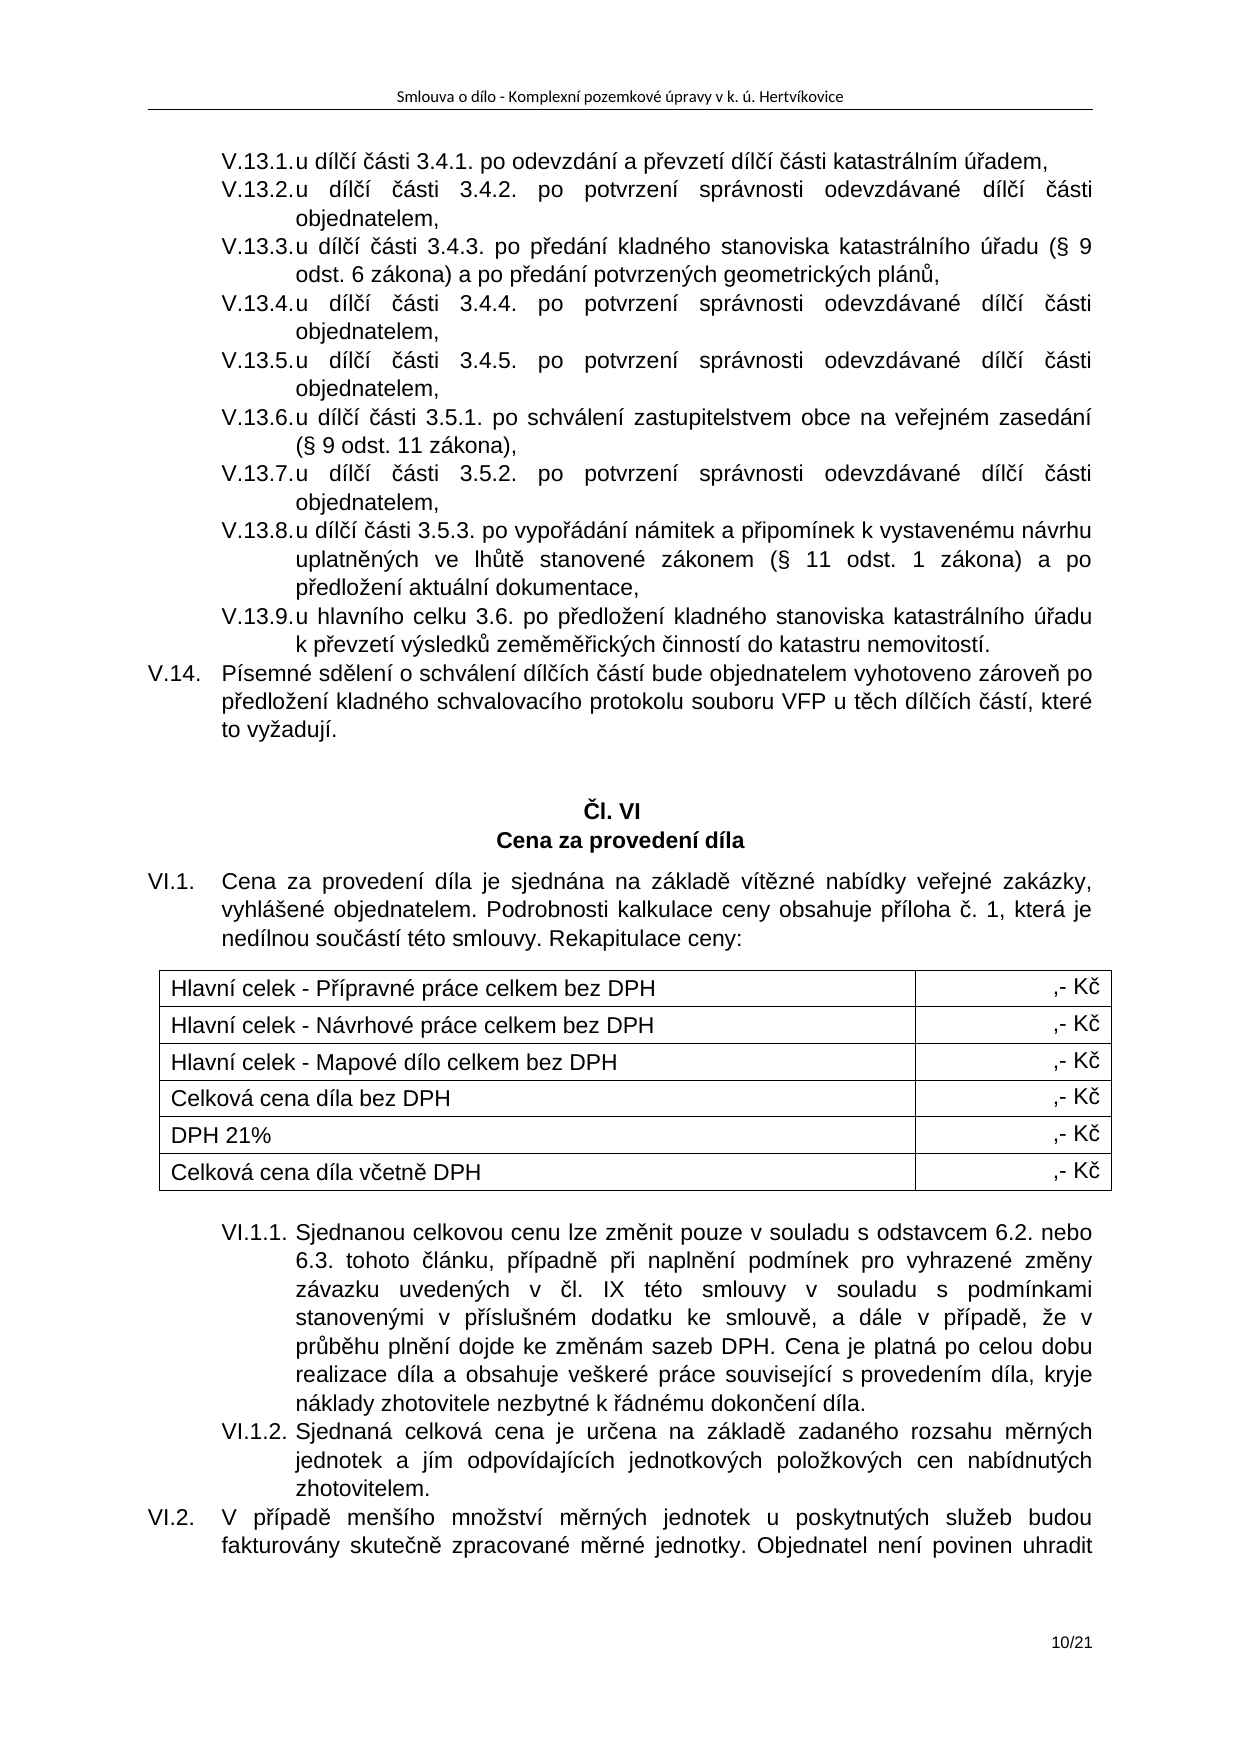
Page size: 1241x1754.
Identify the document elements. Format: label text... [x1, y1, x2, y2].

table_cell ,- Kč [916, 1081, 1111, 1116]
table_header ,- Kč [916, 971, 1111, 1006]
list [148, 1503, 1093, 1558]
table_cell ,- Kč [916, 1117, 1111, 1153]
table_cell DPH 21% [160, 1117, 915, 1153]
text u dílčí části 3.4.2. po potvrzení správnosti odevzdávané dílčí části objednatelem, [221, 176, 1093, 231]
list Cena za provedení díla je sjednána na základě vítězné nabídky veřejné zakázky, vyhlášené objednatelem. Podrobnosti kalkulace ceny obsahuje příloha č. 1, která je nedílnou součástí této smlouvy. Rekapitulace ceny: [148, 868, 1093, 951]
text u dílčí části 3.5.2. po potvrzení správnosti odevzdávané dílčí části objednatelem, [221, 460, 1093, 515]
list Písemné sdělení o schválení dílčích částí bude objednatelem vyhotoveno zároveň po předložení kladného schvalovacího protokolu souboru VFP u těch dílčích částí, které to vyžadují. [148, 659, 1093, 743]
text u dílčí části 3.5.3. po vypořádání námitek a připomínek k vystavenému návrhu uplatněných ve lhůtě stanovené zákonem (§ 11 odst. 1 zákona) a po předložení aktuální dokumentace, [221, 517, 1093, 601]
text u dílčí části 3.4.3. po předání kladného stanoviska katastrálního úřadu (§ 9 odst. 6 zákona) a po předání potvrzených geometrických plánů, [221, 233, 1093, 288]
table_cell Celková cena díla včetně DPH [160, 1154, 915, 1189]
text Sjednaná celková cena je určena na základě zadaného rozsahu měrných jednotek a jím odpovídajících jednotkových položkových cen nabídnutých zhotovitelem. [221, 1418, 1093, 1501]
table_cell ,- Kč [916, 1154, 1111, 1189]
table_cell Celková cena díla bez DPH [160, 1081, 915, 1116]
table_cell ,- Kč [916, 1044, 1111, 1079]
text u dílčí části 3.4.1. po odevzdání a převzetí dílčí části katastrálním úřadem, [221, 148, 1093, 174]
text u dílčí části 3.5.1. po schválení zastupitelstvem obce na veřejném zasedání (§ 9 odst. 11 zákona), [221, 403, 1093, 458]
text u dílčí části 3.4.4. po potvrzení správnosti odevzdávané dílčí části objednatelem, [221, 290, 1093, 344]
table_cell ,- Kč [916, 1007, 1111, 1043]
table_header Hlavní celek - Přípravné práce celkem bez DPH [160, 971, 915, 1006]
table_cell Hlavní celek - Návrhové práce celkem bez DPH [160, 1007, 915, 1043]
table_cell Hlavní celek - Mapové dílo celkem bez DPH [160, 1044, 915, 1079]
text u dílčí části 3.4.5. po potvrzení správnosti odevzdávané dílčí části objednatelem, [221, 347, 1093, 401]
text Cena za provedení díla [148, 798, 1093, 853]
text u hlavního celku 3.6. po předložení kladného stanoviska katastrálního úřadu k převzetí výsledků zeměměřických činností do katastru nemovitostí. [221, 603, 1093, 657]
text Sjednanou celkovou cenu lze změnit pouze v souladu s odstavcem 6.2. nebo 6.3. tohoto článku, případně při naplnění podmínek pro vyhrazené změny závazku uvedených v čl. IX této smlouvy v souladu s podmínkami stanovenými v příslušném dodatku ke smlouvě, a dále v případě, že v průběhu plnění dojde ke změnám sazeb DPH. Cena je platná po celou dobu realizace díla a obsahuje veškeré práce související s provedením díla, kryje náklady zhotovitele nezbytné k řádnému dokončení díla. [221, 1219, 1093, 1416]
